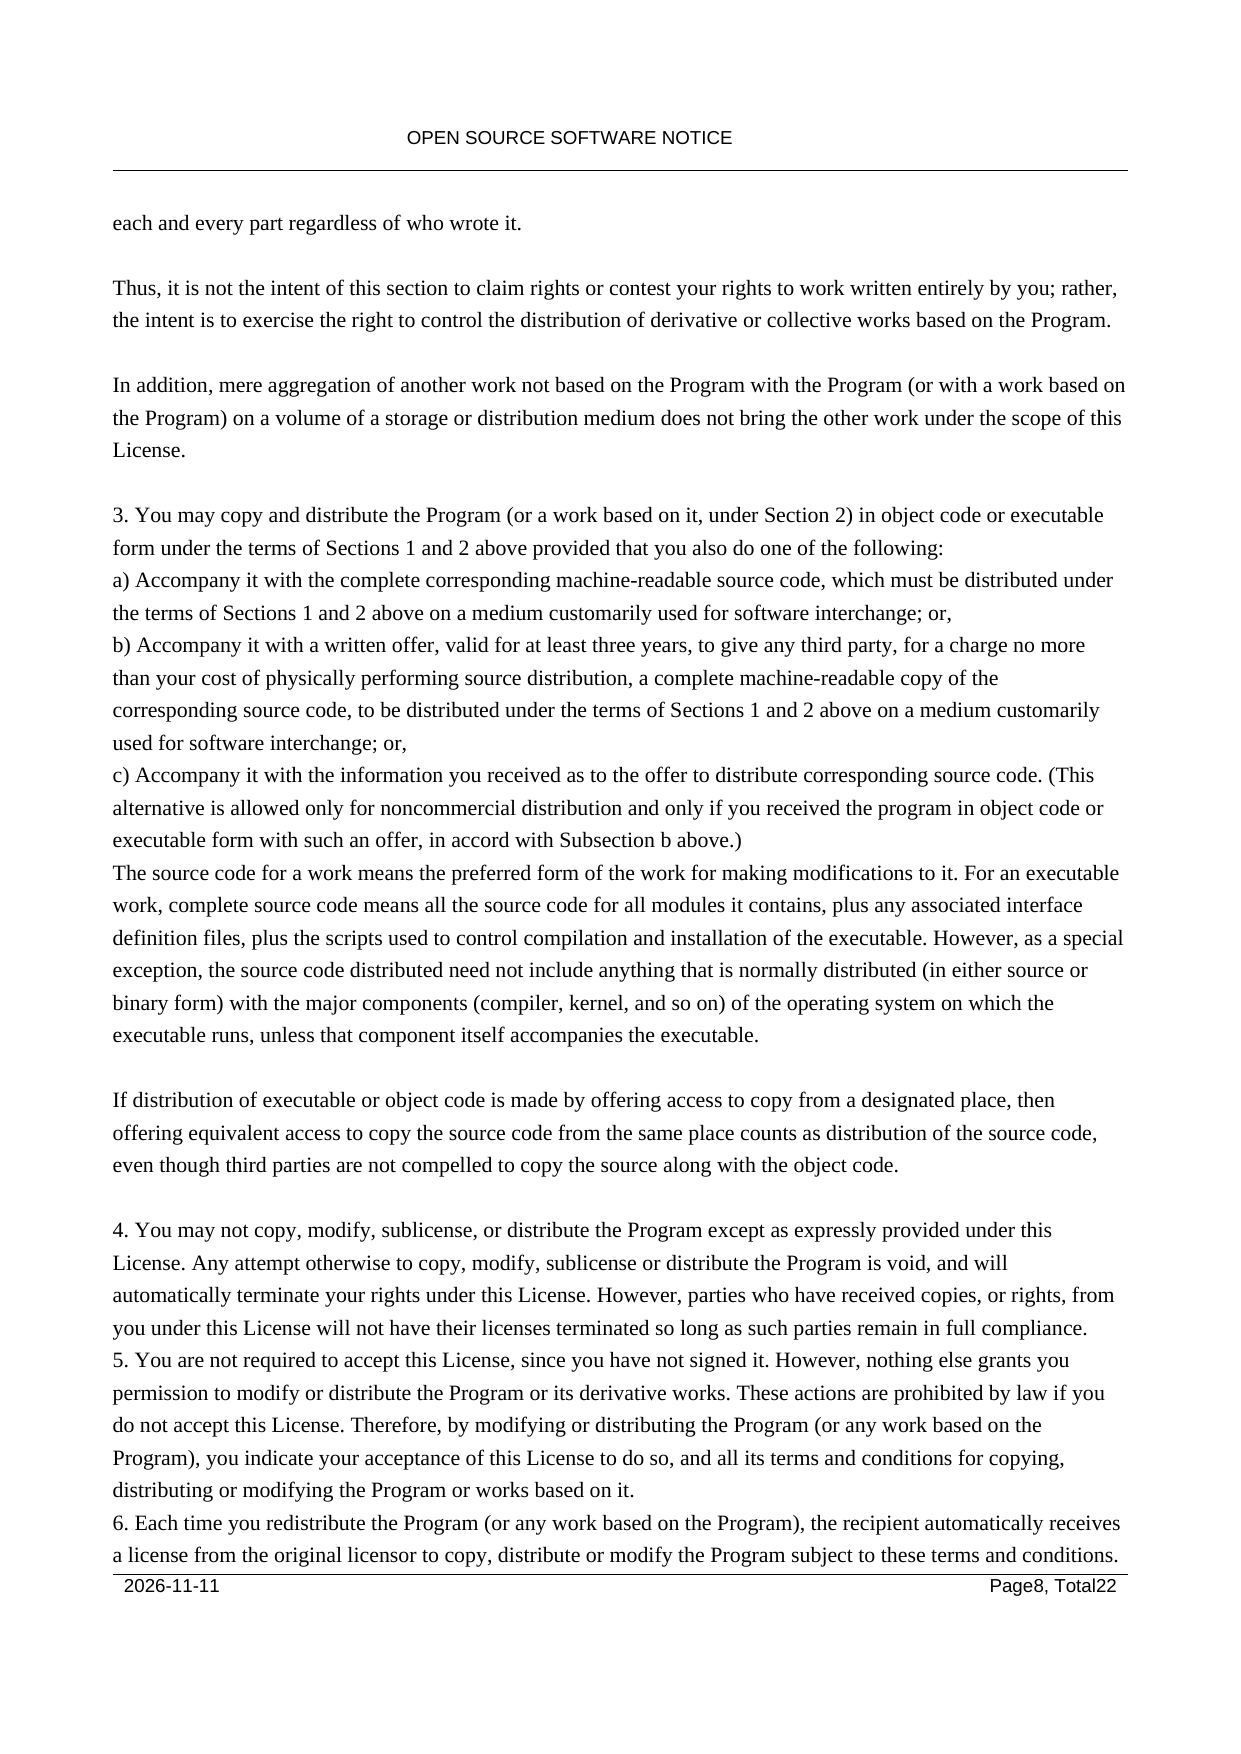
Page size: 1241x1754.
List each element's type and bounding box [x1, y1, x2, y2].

text [112, 206, 1128, 1571]
